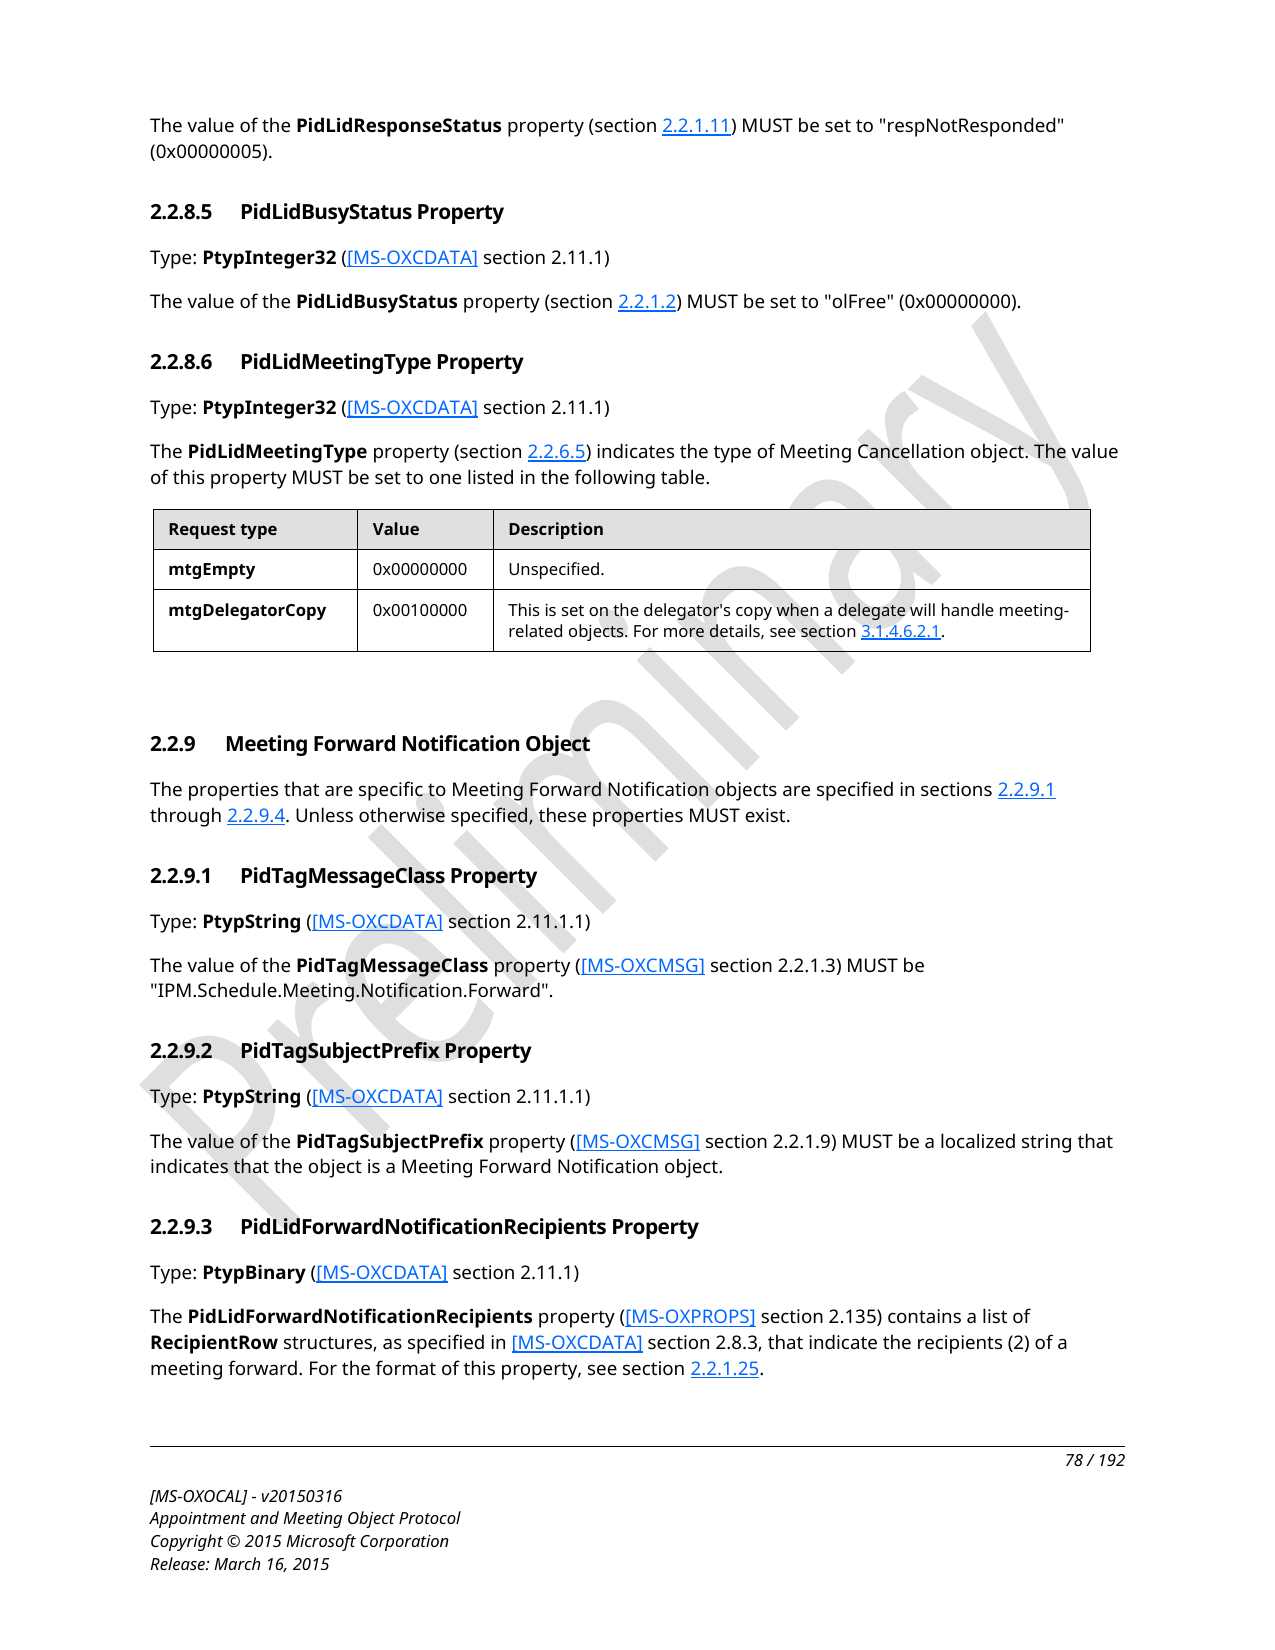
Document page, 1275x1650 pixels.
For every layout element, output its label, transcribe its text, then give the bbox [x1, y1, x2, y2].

text Type: PtypString ([MS-OXCDATA] section 2.11.1.1) [150, 908, 1125, 933]
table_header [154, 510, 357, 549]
subtitle PidTagMessageClass Property [150, 861, 1125, 889]
text Type: PtypString ([MS-OXCDATA] section 2.11.1.1) [150, 1084, 1125, 1109]
text The value of the PidTagMessageClass property ([MS-OXCMSG] section 2.2.1.3) MUST be "IPM.Schedule.Meeting.Notification.Forward". [150, 952, 1125, 1003]
text Type: PtypInteger32 ([MS-OXCDATA] section 2.11.1) [150, 394, 1125, 420]
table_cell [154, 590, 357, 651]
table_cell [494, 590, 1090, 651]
subtitle PidTagSubjectPrefix Property [150, 1037, 1125, 1065]
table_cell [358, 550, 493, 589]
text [150, 244, 1125, 269]
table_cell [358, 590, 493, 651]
text The PidLidMeetingType property (section 2.2.6.5) indicates the type of Meeting Cancellation object. The value of this property MUST be set to one listed in the following table. [150, 439, 1125, 490]
subtitle PidLidMeetingType Property [150, 347, 1125, 376]
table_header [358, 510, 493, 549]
text The value of the PidLidResponseStatus property (section 2.2.1.11) MUST be set to "respNotResponded" (0x00000005). [150, 112, 1125, 163]
subtitle PidLidForwardNotificationRecipients Property [150, 1212, 1125, 1241]
text Type: PtypBinary ([MS-OXCDATA] section 2.11.1) [150, 1259, 1125, 1285]
text The PidLidForwardNotificationRecipients property ([MS-OXPROPS] section 2.135) contains a list of RecipientRow structures, as specified in [MS-OXCDATA] section 2.8.3, that indicate the recipients (2) of a meeting forward. For the format of this property, see section 2.2.1.25. [150, 1304, 1125, 1380]
subtitle PidLidBusyStatus Property [150, 197, 1125, 225]
text The value of the PidTagSubjectPrefix property ([MS-OXCMSG] section 2.2.1.9) MUST be a localized string that indicates that the object is a Meeting Forward Notification object. [150, 1128, 1125, 1179]
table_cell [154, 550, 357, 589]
text The properties that are specific to Meeting Forward Notification objects are specified in sections 2.2.9.1 through 2.2.9.4. Unless otherwise specified, these properties MUST exist. [150, 776, 1125, 827]
text The value of the PidLidBusyStatus property (section 2.2.1.2) MUST be set to "olFree" (0x00000000). [150, 288, 1125, 314]
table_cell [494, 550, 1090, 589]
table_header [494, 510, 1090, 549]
subtitle Meeting Forward Notification Object [150, 729, 1125, 758]
